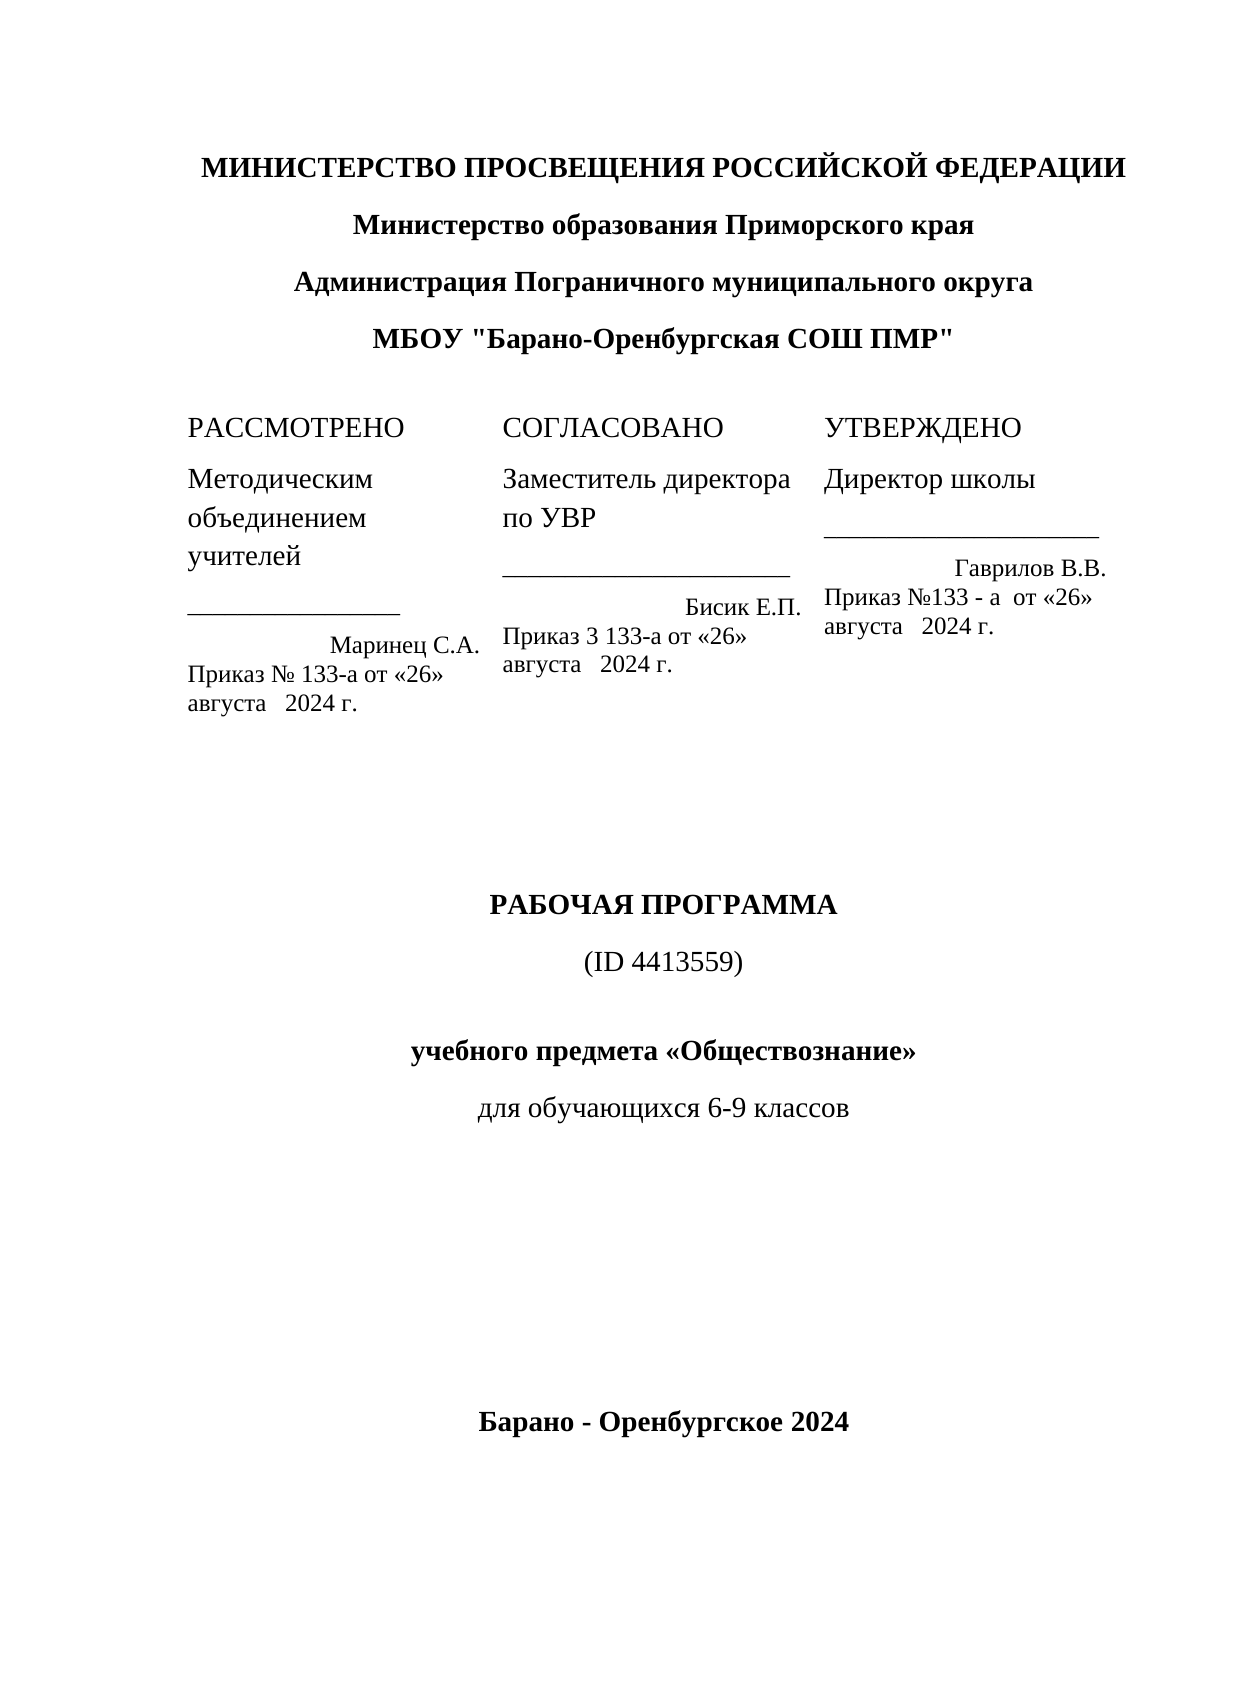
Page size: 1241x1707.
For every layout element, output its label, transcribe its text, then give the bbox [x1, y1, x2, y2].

text МБОУ "Барано-Оренбургская СОШ ПМР" [200, 321, 1127, 354]
text РАБОЧАЯ ПРОГРАММА [200, 887, 1127, 920]
text (ID 4413559) [200, 944, 1127, 977]
text Министерство образования Приморского края [200, 207, 1127, 241]
text Барано - Оренбургское 2024 [200, 1404, 1127, 1438]
text для обучающихся 6-9 классов [200, 1090, 1127, 1123]
table_header СОГЛАСОВАНО Заместитель директора по УВР _______________________ Бисик Е.П. Приказ 3 133-а от «26» августа 2024 г. [491, 410, 813, 758]
text учебного предмета «Обществознание» [200, 1033, 1127, 1066]
text Администрация Пограничного муниципального округа [200, 264, 1127, 297]
text МИНИСТЕРСТВО ПРОСВЕЩЕНИЯ РОССИЙСКОЙ ФЕДЕРАЦИИ [200, 150, 1127, 183]
table_header РАССМОТРЕНО Методическим объединением учителей _________________ Маринец С.А. Приказ № 133-а от «26» августа 2024 г. [176, 410, 491, 758]
table_header УТВЕРЖДЕНО Директор школы ______________________ Гаврилов В.В. Приказ №133 - а от «26» августа 2024 г. [813, 410, 1118, 758]
